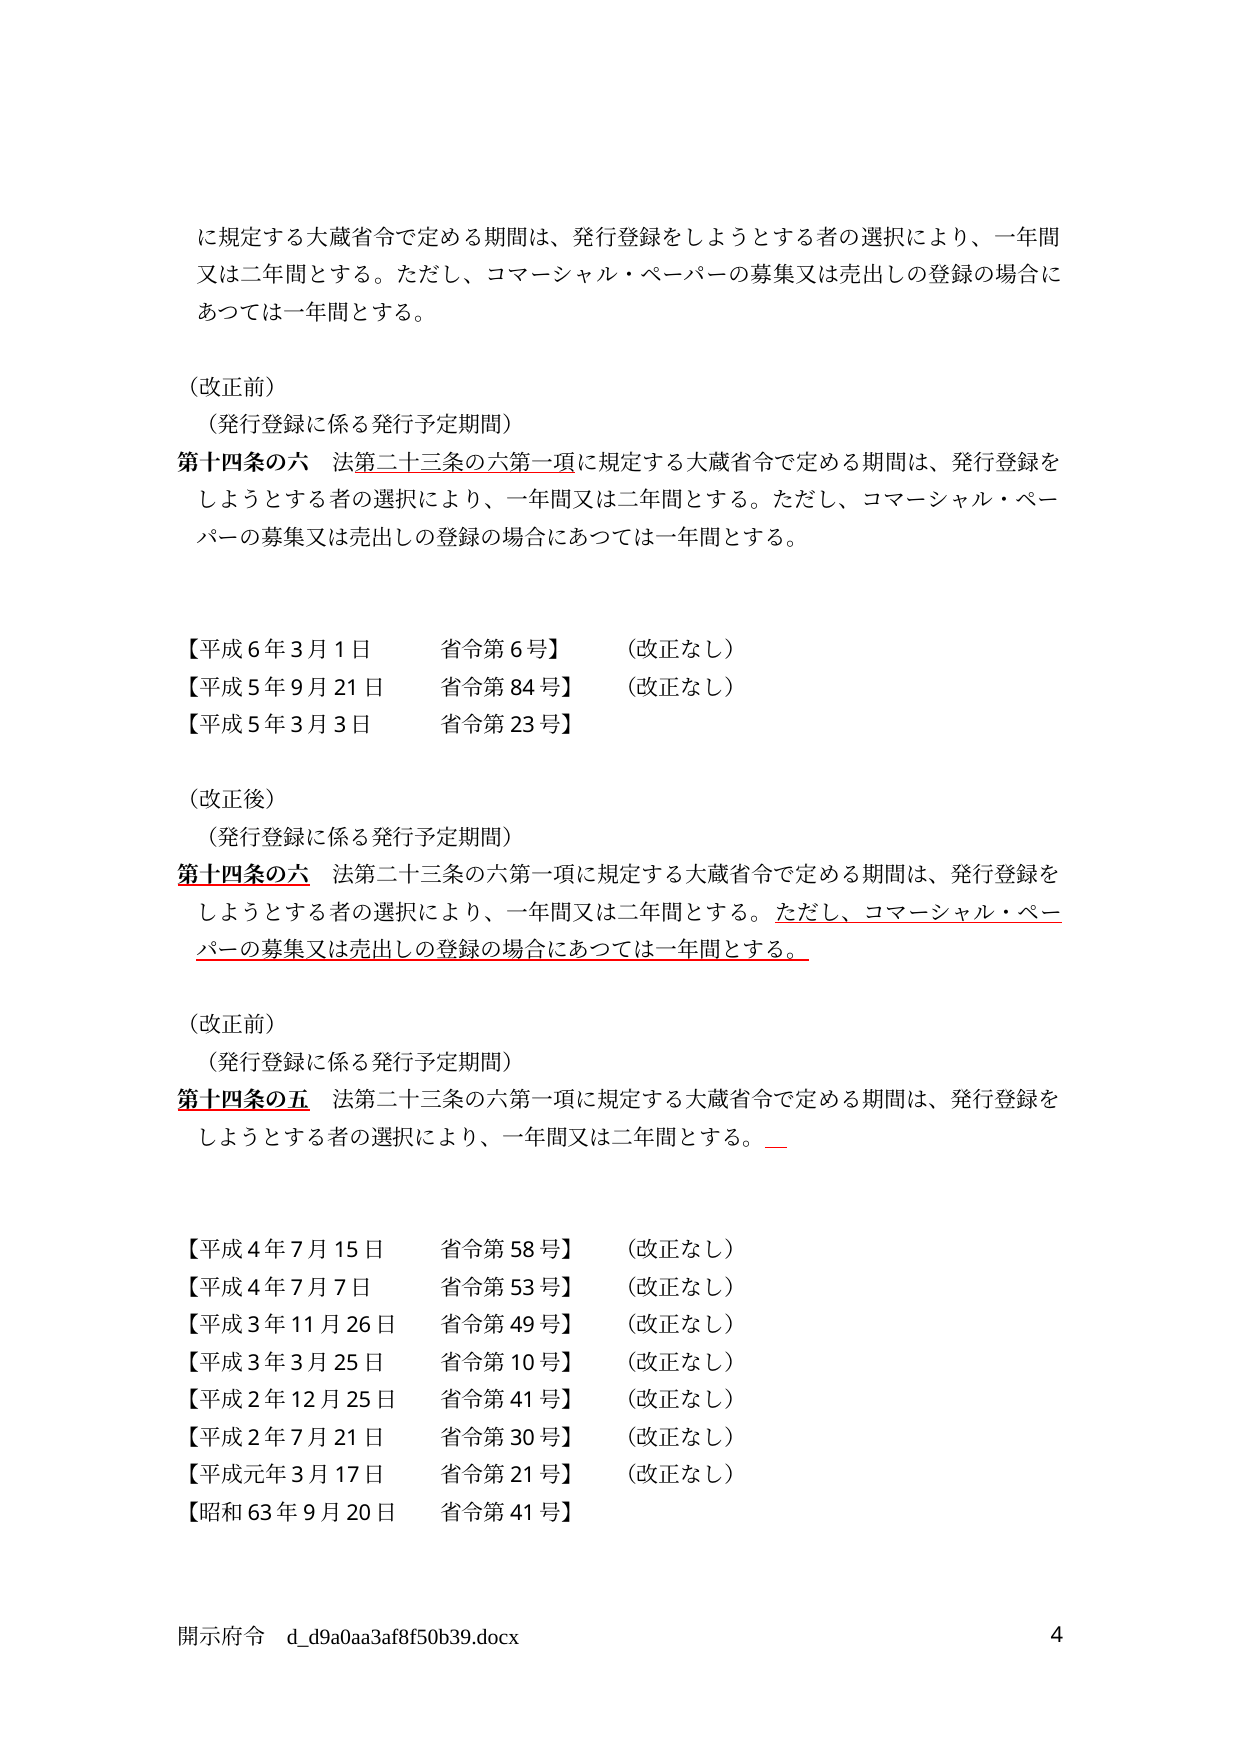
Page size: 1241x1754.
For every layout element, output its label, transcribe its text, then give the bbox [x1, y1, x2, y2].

text 第十四条の六 法第二十三条の六第一項に規定する大蔵省令で定める期間は、発行登録をしようとする者の選択により、一年間又は二年間とする。ただし、コマーシャル・ペーパーの募集又は売出しの登録の場合にあつては一年間とする。 [177, 854, 1063, 967]
text 【平成3年11月26日 省令第49号】 （改正なし） [177, 1304, 1063, 1342]
text 【平成5年3月3日 省令第23号】 [177, 704, 1063, 742]
text 第十四条の六 法第二十三条の六第一項に規定する大蔵省令で定める期間は、発行登録をしようとする者の選択により、一年間又は二年間とする。ただし、コマーシャル・ペーパーの募集又は売出しの登録の場合にあつては一年間とする。 [177, 442, 1063, 554]
text （発行登録に係る発行予定期間） [196, 404, 1063, 442]
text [177, 217, 1063, 329]
text 【平成2年12月25日 省令第41号】 （改正なし） [177, 1379, 1063, 1417]
text 【平成4年7月15日 省令第58号】 （改正なし） [177, 1229, 1063, 1267]
text 【平成6年3月1日 省令第6号】 （改正なし） [177, 629, 1063, 667]
text 【平成4年7月7日 省令第53号】 （改正なし） [177, 1267, 1063, 1304]
text （改正前） [177, 367, 1063, 404]
text 【平成3年3月25日 省令第10号】 （改正なし） [177, 1342, 1063, 1379]
text 第十四条の五 法第二十三条の六第一項に規定する大蔵省令で定める期間は、発行登録をしようとする者の選択により、一年間又は二年間とする。 [177, 1079, 1063, 1154]
text 【昭和63年9月20日 省令第41号】 [177, 1492, 1063, 1529]
text 【平成元年3月17日 省令第21号】 （改正なし） [177, 1454, 1063, 1492]
text 【平成2年7月21日 省令第30号】 （改正なし） [177, 1417, 1063, 1454]
text （発行登録に係る発行予定期間） [196, 817, 1063, 854]
text 【平成5年9月21日 省令第84号】 （改正なし） [177, 667, 1063, 704]
text （改正後） [177, 779, 1063, 817]
text （改正前） [177, 1004, 1063, 1042]
text （発行登録に係る発行予定期間） [196, 1042, 1063, 1079]
